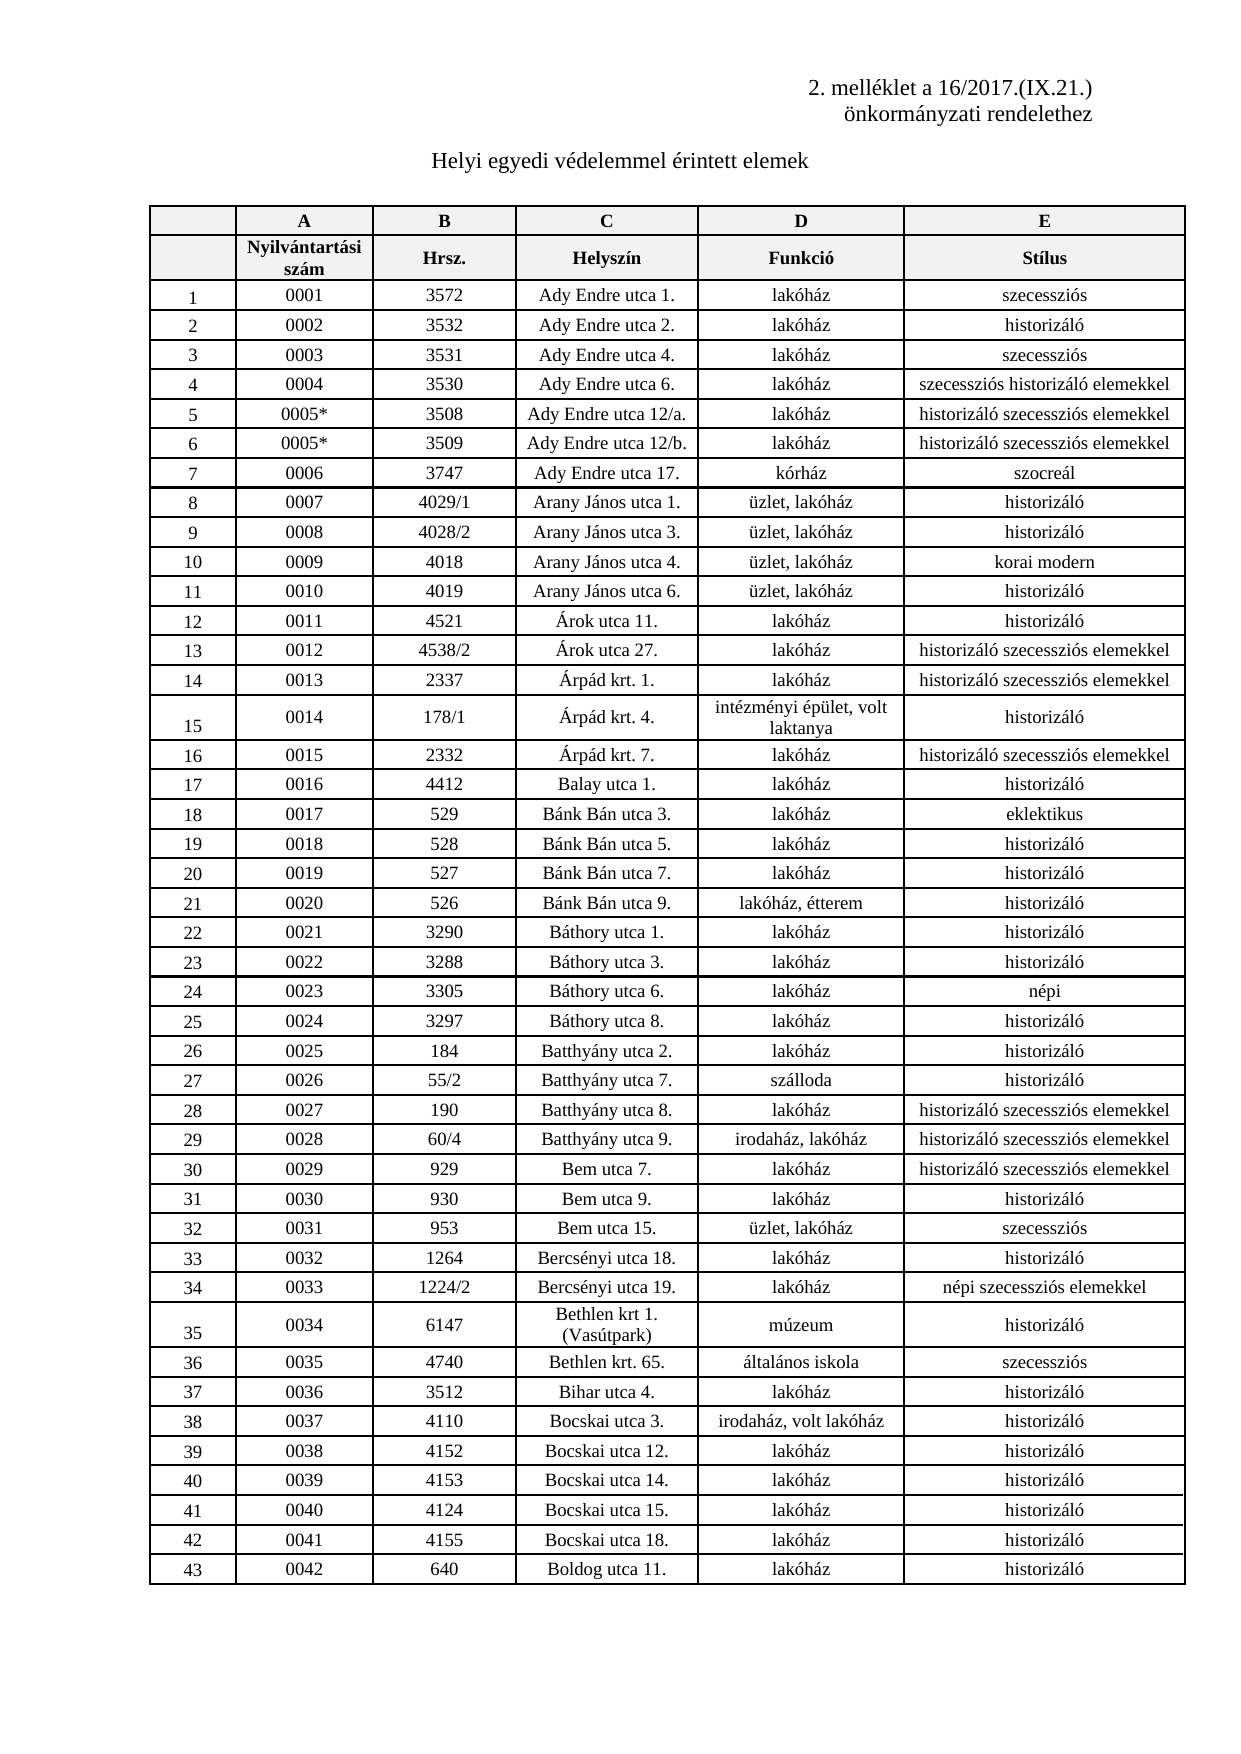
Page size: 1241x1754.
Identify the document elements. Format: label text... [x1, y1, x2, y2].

table_cell 529 [374, 800, 515, 827]
table_cell népi szecessziós elemekkel [905, 1273, 1184, 1301]
table_cell historizáló [905, 518, 1184, 546]
table_header [151, 207, 235, 234]
table_cell 4019 [374, 577, 515, 605]
table_cell 528 [374, 830, 515, 857]
table_cell Batthyány utca 9. [517, 1125, 697, 1153]
table_cell 527 [374, 859, 515, 887]
table_cell lakóház [699, 636, 903, 664]
table_cell Ady Endre utca 6. [517, 370, 697, 398]
table_cell Ady Endre utca 17. [517, 459, 697, 486]
table_cell historizáló [905, 1466, 1184, 1494]
table_cell 3290 [374, 918, 515, 946]
table_cell intézményi épület, volt laktanya [699, 696, 903, 739]
table_cell historizáló szecessziós elemekkel [905, 1155, 1184, 1182]
table_cell 0019 [237, 859, 372, 887]
table_cell múzeum [699, 1303, 903, 1346]
table_cell 0012 [237, 636, 372, 664]
table_cell 178/1 [374, 696, 515, 739]
table_cell lakóház [699, 1526, 903, 1553]
table_cell irodaház, volt lakóház [699, 1407, 903, 1435]
table_cell 0013 [237, 666, 372, 693]
table_cell 3531 [374, 341, 515, 368]
table_cell 4153 [374, 1466, 515, 1494]
table_cell 0015 [237, 741, 372, 768]
table_cell Bocskai utca 12. [517, 1437, 697, 1464]
table_cell üzlet, lakóház [699, 489, 903, 516]
table_cell 0005* [237, 429, 372, 457]
table_cell Stílus [905, 236, 1184, 279]
table_cell 0025 [237, 1037, 372, 1064]
table_cell 3532 [374, 311, 515, 338]
table_cell historizáló [905, 1066, 1184, 1094]
table_cell Nyilvántartási szám [237, 236, 372, 279]
table_cell 22 [151, 918, 235, 946]
table_cell 29 [151, 1125, 235, 1153]
text Helyi egyedi védelemmel érintett elemek [148, 148, 1093, 174]
table_cell historizáló szecessziós elemekkel [905, 429, 1184, 457]
table_cell historizáló [905, 577, 1184, 605]
table_cell 184 [374, 1037, 515, 1064]
table_cell historizáló [905, 1244, 1184, 1271]
table_cell 3305 [374, 978, 515, 1005]
table_cell Báthory utca 8. [517, 1007, 697, 1034]
table_cell 0010 [237, 577, 372, 605]
table_cell lakóház [699, 859, 903, 887]
table_cell lakóház [699, 770, 903, 798]
table_cell Arany János utca 4. [517, 548, 697, 575]
table_cell Bem utca 7. [517, 1155, 697, 1182]
table_header A [237, 207, 372, 234]
table_cell 23 [151, 948, 235, 975]
table_cell 0031 [237, 1214, 372, 1242]
table_cell 4521 [374, 607, 515, 634]
table_cell 60/4 [374, 1125, 515, 1153]
table_cell Batthyány utca 8. [517, 1096, 697, 1123]
table_cell 18 [151, 800, 235, 827]
table_cell historizáló szecessziós elemekkel [905, 400, 1184, 427]
table_cell 0022 [237, 948, 372, 975]
table_cell historizáló [905, 1524, 1184, 1553]
table_cell 0032 [237, 1244, 372, 1271]
table_cell szecessziós [905, 281, 1184, 309]
table_cell 8 [151, 489, 235, 516]
table_cell 0002 [237, 311, 372, 338]
table_cell szecessziós historizáló elemekkel [905, 370, 1184, 398]
table_cell [151, 236, 235, 279]
table_cell lakóház [699, 429, 903, 457]
table_cell 3297 [374, 1007, 515, 1034]
table_cell lakóház [699, 607, 903, 634]
table_cell lakóház [699, 1496, 903, 1523]
table_cell lakóház [699, 341, 903, 368]
table_cell 953 [374, 1214, 515, 1242]
table_cell 39 [151, 1437, 235, 1464]
table_cell historizáló szecessziós elemekkel [905, 666, 1184, 693]
table_cell 0035 [237, 1348, 372, 1376]
table_cell lakóház [699, 400, 903, 427]
table_cell irodaház, lakóház [699, 1125, 903, 1153]
table_cell 43 [151, 1555, 235, 1583]
table_cell historizáló [905, 889, 1184, 916]
table_cell Batthyány utca 2. [517, 1037, 697, 1064]
table_cell 929 [374, 1155, 515, 1182]
table_cell 4152 [374, 1437, 515, 1464]
table_cell lakóház [699, 1466, 903, 1494]
table_cell 0033 [237, 1273, 372, 1301]
table_cell 3512 [374, 1378, 515, 1405]
table_cell 4 [151, 370, 235, 398]
table_cell 2332 [374, 741, 515, 768]
table_cell historizáló [905, 1007, 1184, 1034]
table_cell Báthory utca 1. [517, 918, 697, 946]
table_cell 13 [151, 636, 235, 664]
table_cell 4155 [374, 1526, 515, 1553]
table_cell historizáló [905, 948, 1184, 975]
table_cell 37 [151, 1378, 235, 1405]
table_cell 0008 [237, 518, 372, 546]
table_cell Arany János utca 6. [517, 577, 697, 605]
table_cell Bocskai utca 18. [517, 1526, 697, 1553]
table_cell lakóház [699, 1155, 903, 1182]
table_cell historizáló [905, 1378, 1184, 1405]
table_cell 55/2 [374, 1066, 515, 1094]
table_cell 6147 [374, 1303, 515, 1346]
table_cell korai modern [905, 548, 1184, 575]
table_cell 2337 [374, 666, 515, 693]
table_cell 1 [151, 281, 235, 309]
table_cell Balay utca 1. [517, 770, 697, 798]
table_cell Bem utca 15. [517, 1214, 697, 1242]
table_header C [517, 207, 697, 234]
table_cell 930 [374, 1185, 515, 1212]
table_cell Ady Endre utca 1. [517, 281, 697, 309]
table_cell szecessziós [905, 1214, 1184, 1242]
table_cell 4740 [374, 1348, 515, 1376]
table_cell lakóház [699, 1437, 903, 1464]
table_cell lakóház, étterem [699, 889, 903, 916]
table_cell Ady Endre utca 12/a. [517, 400, 697, 427]
table_cell 24 [151, 978, 235, 1005]
table_cell lakóház [699, 1244, 903, 1271]
table_cell lakóház [699, 1378, 903, 1405]
table_cell Batthyány utca 7. [517, 1066, 697, 1094]
table_cell 4018 [374, 548, 515, 575]
table_cell historizáló [905, 1494, 1184, 1523]
table_cell 0028 [237, 1125, 372, 1153]
table_cell Árpád krt. 7. [517, 741, 697, 768]
table_cell 34 [151, 1273, 235, 1301]
table_cell 0021 [237, 918, 372, 946]
table_cell szecessziós [905, 1348, 1184, 1376]
table_cell 25 [151, 1007, 235, 1034]
table_cell Árok utca 11. [517, 607, 697, 634]
table_cell 10 [151, 548, 235, 575]
table_cell 4124 [374, 1496, 515, 1523]
table_cell Bánk Bán utca 9. [517, 889, 697, 916]
table_cell Árpád krt. 1. [517, 666, 697, 693]
table_cell 9 [151, 518, 235, 546]
table_cell Bethlen krt. 65. [517, 1348, 697, 1376]
table_cell Bánk Bán utca 7. [517, 859, 697, 887]
table_cell 4028/2 [374, 518, 515, 546]
table_header D [699, 207, 903, 234]
table_cell lakóház [699, 800, 903, 827]
table_cell 19 [151, 830, 235, 857]
table_cell 0034 [237, 1303, 372, 1346]
table_cell Bocskai utca 15. [517, 1496, 697, 1523]
table_cell 0040 [237, 1496, 372, 1523]
table_cell lakóház [699, 281, 903, 309]
table_cell historizáló szecessziós elemekkel [905, 636, 1184, 664]
table_header B [374, 207, 515, 234]
table_cell 15 [151, 696, 235, 739]
table_cell 3 [151, 341, 235, 368]
table_cell 0038 [237, 1437, 372, 1464]
table_cell Bocskai utca 3. [517, 1407, 697, 1435]
table_cell 0041 [237, 1526, 372, 1553]
table_cell Bihar utca 4. [517, 1378, 697, 1405]
table_cell Funkció [699, 236, 903, 279]
table_cell lakóház [699, 830, 903, 857]
table_cell szocreál [905, 459, 1184, 486]
table_cell szecessziós [905, 341, 1184, 368]
table_cell Báthory utca 3. [517, 948, 697, 975]
table_cell historizáló [905, 1407, 1184, 1435]
table_cell 4110 [374, 1407, 515, 1435]
table_cell lakóház [699, 1096, 903, 1123]
table_cell 36 [151, 1348, 235, 1376]
table_cell historizáló [905, 1185, 1184, 1212]
table_cell 0026 [237, 1066, 372, 1094]
table_cell historizáló [905, 489, 1184, 516]
table_cell 0016 [237, 770, 372, 798]
table_cell lakóház [699, 311, 903, 338]
table_cell Bánk Bán utca 5. [517, 830, 697, 857]
table_cell 0014 [237, 696, 372, 739]
table_cell Helyszín [517, 236, 697, 279]
table_cell lakóház [699, 370, 903, 398]
table_cell Ady Endre utca 12/b. [517, 429, 697, 457]
table_cell üzlet, lakóház [699, 518, 903, 546]
table_cell Arany János utca 3. [517, 518, 697, 546]
table_cell általános iskola [699, 1348, 903, 1376]
table_cell lakóház [699, 666, 903, 693]
table_cell lakóház [699, 741, 903, 768]
table_cell 0023 [237, 978, 372, 1005]
table_cell Arany János utca 1. [517, 489, 697, 516]
table_cell lakóház [699, 1185, 903, 1212]
table_cell 40 [151, 1466, 235, 1494]
table_cell 21 [151, 889, 235, 916]
table_cell 27 [151, 1066, 235, 1094]
table_cell üzlet, lakóház [699, 548, 903, 575]
table_cell 2 [151, 311, 235, 338]
table_cell szálloda [699, 1066, 903, 1094]
table_cell Bethlen krt 1. (Vasútpark) [517, 1303, 697, 1346]
table_cell lakóház [699, 978, 903, 1005]
table_cell 1224/2 [374, 1273, 515, 1301]
table_cell 33 [151, 1244, 235, 1271]
table_cell Bocskai utca 14. [517, 1466, 697, 1494]
table_cell lakóház [699, 1273, 903, 1301]
table_cell historizáló szecessziós elemekkel [905, 741, 1184, 768]
table_cell historizáló szecessziós elemekkel [905, 1125, 1184, 1153]
table_cell 0017 [237, 800, 372, 827]
table_cell 0039 [237, 1466, 372, 1494]
table_cell lakóház [699, 1007, 903, 1034]
table_cell 38 [151, 1407, 235, 1435]
table_cell 3509 [374, 429, 515, 457]
table_cell 3288 [374, 948, 515, 975]
table_cell 7 [151, 459, 235, 486]
table_cell historizáló [905, 311, 1184, 338]
table_cell historizáló [905, 918, 1184, 946]
table_cell 0011 [237, 607, 372, 634]
table_cell 3747 [374, 459, 515, 486]
table_cell Árpád krt. 4. [517, 696, 697, 739]
table_cell historizáló [905, 1037, 1184, 1064]
table_cell lakóház [699, 918, 903, 946]
table_cell 0007 [237, 489, 372, 516]
table_cell 5 [151, 400, 235, 427]
table_cell 3508 [374, 400, 515, 427]
table_cell 0029 [237, 1155, 372, 1182]
table_cell 0009 [237, 548, 372, 575]
table_cell 0027 [237, 1096, 372, 1123]
table_cell 0037 [237, 1407, 372, 1435]
table_cell 3572 [374, 281, 515, 309]
table_cell 0001 [237, 281, 372, 309]
table_cell 3530 [374, 370, 515, 398]
table_cell Bercsényi utca 19. [517, 1273, 697, 1301]
table_cell historizáló [905, 859, 1184, 887]
table_cell Báthory utca 6. [517, 978, 697, 1005]
table_cell 640 [374, 1555, 515, 1583]
table_cell lakóház [699, 948, 903, 975]
table_cell 0042 [237, 1555, 372, 1583]
table_cell Ady Endre utca 4. [517, 341, 697, 368]
table_cell Bem utca 9. [517, 1185, 697, 1212]
table_cell 4029/1 [374, 489, 515, 516]
table_cell üzlet, lakóház [699, 577, 903, 605]
table_cell 0020 [237, 889, 372, 916]
table_cell 16 [151, 741, 235, 768]
table_cell Ady Endre utca 2. [517, 311, 697, 338]
table_cell historizáló szecessziós elemekkel [905, 1096, 1184, 1123]
table_cell 4412 [374, 770, 515, 798]
table_cell 0005* [237, 400, 372, 427]
table_cell 30 [151, 1155, 235, 1182]
table_cell lakóház [699, 1555, 903, 1583]
table_cell historizáló [905, 830, 1184, 857]
table_cell 0030 [237, 1185, 372, 1212]
table_cell 14 [151, 666, 235, 693]
table_cell historizáló [905, 770, 1184, 798]
table_cell Hrsz. [374, 236, 515, 279]
table_cell 41 [151, 1496, 235, 1523]
table_cell 4538/2 [374, 636, 515, 664]
table_cell eklektikus [905, 800, 1184, 827]
table_cell 26 [151, 1037, 235, 1064]
table_cell 11 [151, 577, 235, 605]
table_cell historizáló [905, 1437, 1184, 1464]
table_cell 28 [151, 1096, 235, 1123]
table_cell üzlet, lakóház [699, 1214, 903, 1242]
table_cell Bánk Bán utca 3. [517, 800, 697, 827]
table_cell 0036 [237, 1378, 372, 1405]
table_cell historizáló [905, 1303, 1184, 1346]
table_cell 17 [151, 770, 235, 798]
table_cell 12 [151, 607, 235, 634]
table_header E [905, 207, 1184, 234]
table_cell népi [905, 978, 1184, 1005]
table_cell historizáló [905, 696, 1184, 739]
table_cell 1264 [374, 1244, 515, 1271]
table_cell 0018 [237, 830, 372, 857]
table_cell 0006 [237, 459, 372, 486]
table_cell historizáló [905, 607, 1184, 634]
table_cell 32 [151, 1214, 235, 1242]
table_cell lakóház [699, 1037, 903, 1064]
table_cell historizáló [905, 1553, 1184, 1583]
table_cell 31 [151, 1185, 235, 1212]
table_cell 526 [374, 889, 515, 916]
table_cell 190 [374, 1096, 515, 1123]
table_cell 42 [151, 1526, 235, 1553]
table_cell Árok utca 27. [517, 636, 697, 664]
table_cell 0004 [237, 370, 372, 398]
table_cell 6 [151, 429, 235, 457]
table_cell kórház [699, 459, 903, 486]
table_cell 35 [151, 1303, 235, 1346]
table_cell 0024 [237, 1007, 372, 1034]
table_cell 20 [151, 859, 235, 887]
table_cell 0003 [237, 341, 372, 368]
table_cell Boldog utca 11. [517, 1555, 697, 1583]
table_cell Bercsényi utca 18. [517, 1244, 697, 1271]
